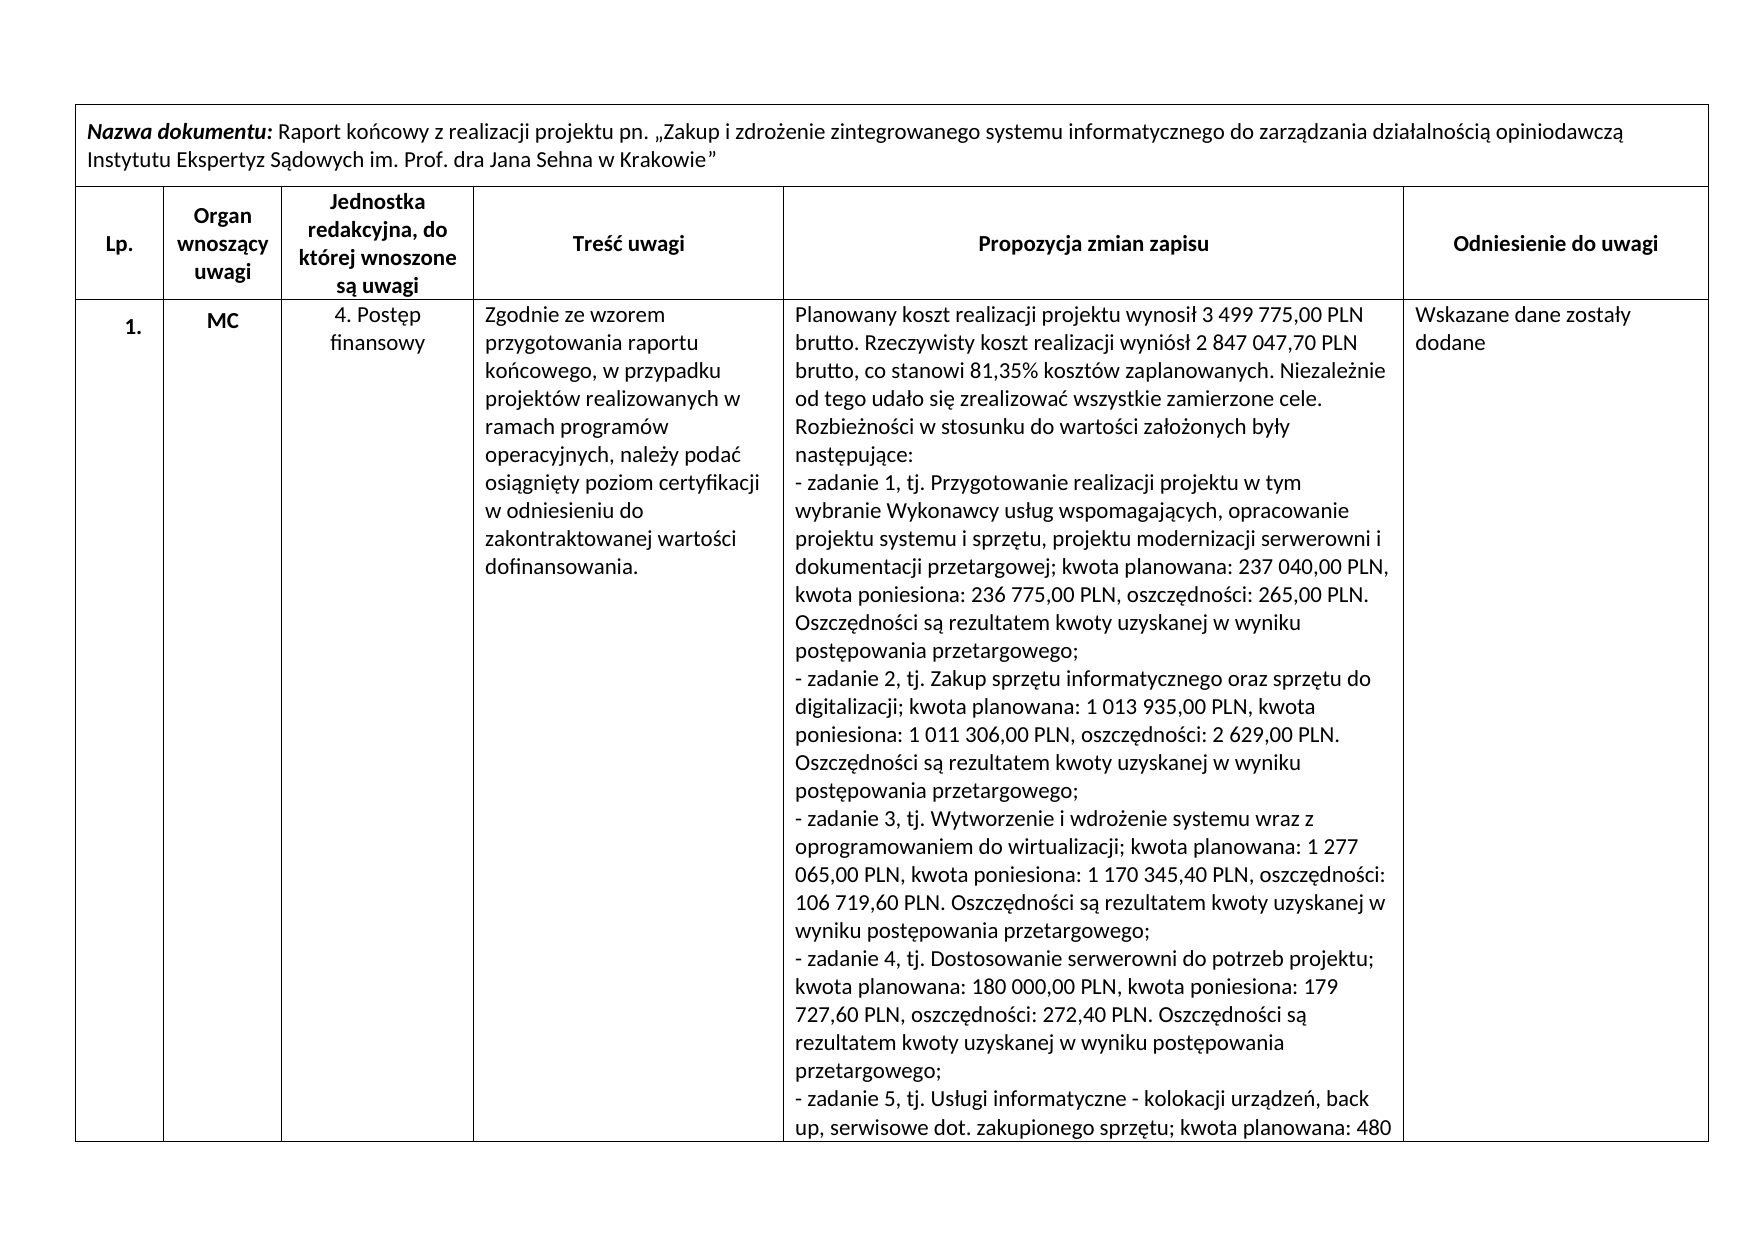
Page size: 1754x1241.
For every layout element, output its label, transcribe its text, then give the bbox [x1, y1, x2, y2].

table_cell MC [164, 300, 281, 1141]
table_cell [474, 300, 783, 1141]
table_cell Organ wnoszący uwagi [164, 187, 281, 299]
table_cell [784, 300, 1403, 1141]
table_cell 4. Postęp finansowy [282, 300, 473, 1141]
table_cell Treść uwagi [474, 187, 783, 299]
table_cell Propozycja zmian zapisu [784, 187, 1403, 299]
table_cell Jednostka redakcyjna, do której wnoszone są uwagi [282, 187, 473, 299]
table_cell [76, 300, 163, 1141]
table_header Nazwa dokumentu: Raport końcowy z realizacji projektu pn. „Zakup i zdrożenie zintegrowanego systemu informatycznego do zarządzania działalnością opiniodawczą Instytutu Ekspertyz Sądowych im. Prof. dra Jana Sehna w Krakowie” [76, 105, 1708, 186]
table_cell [1404, 300, 1708, 1141]
table_cell Odniesienie do uwagi [1404, 187, 1708, 299]
table_cell Lp. [76, 187, 163, 299]
